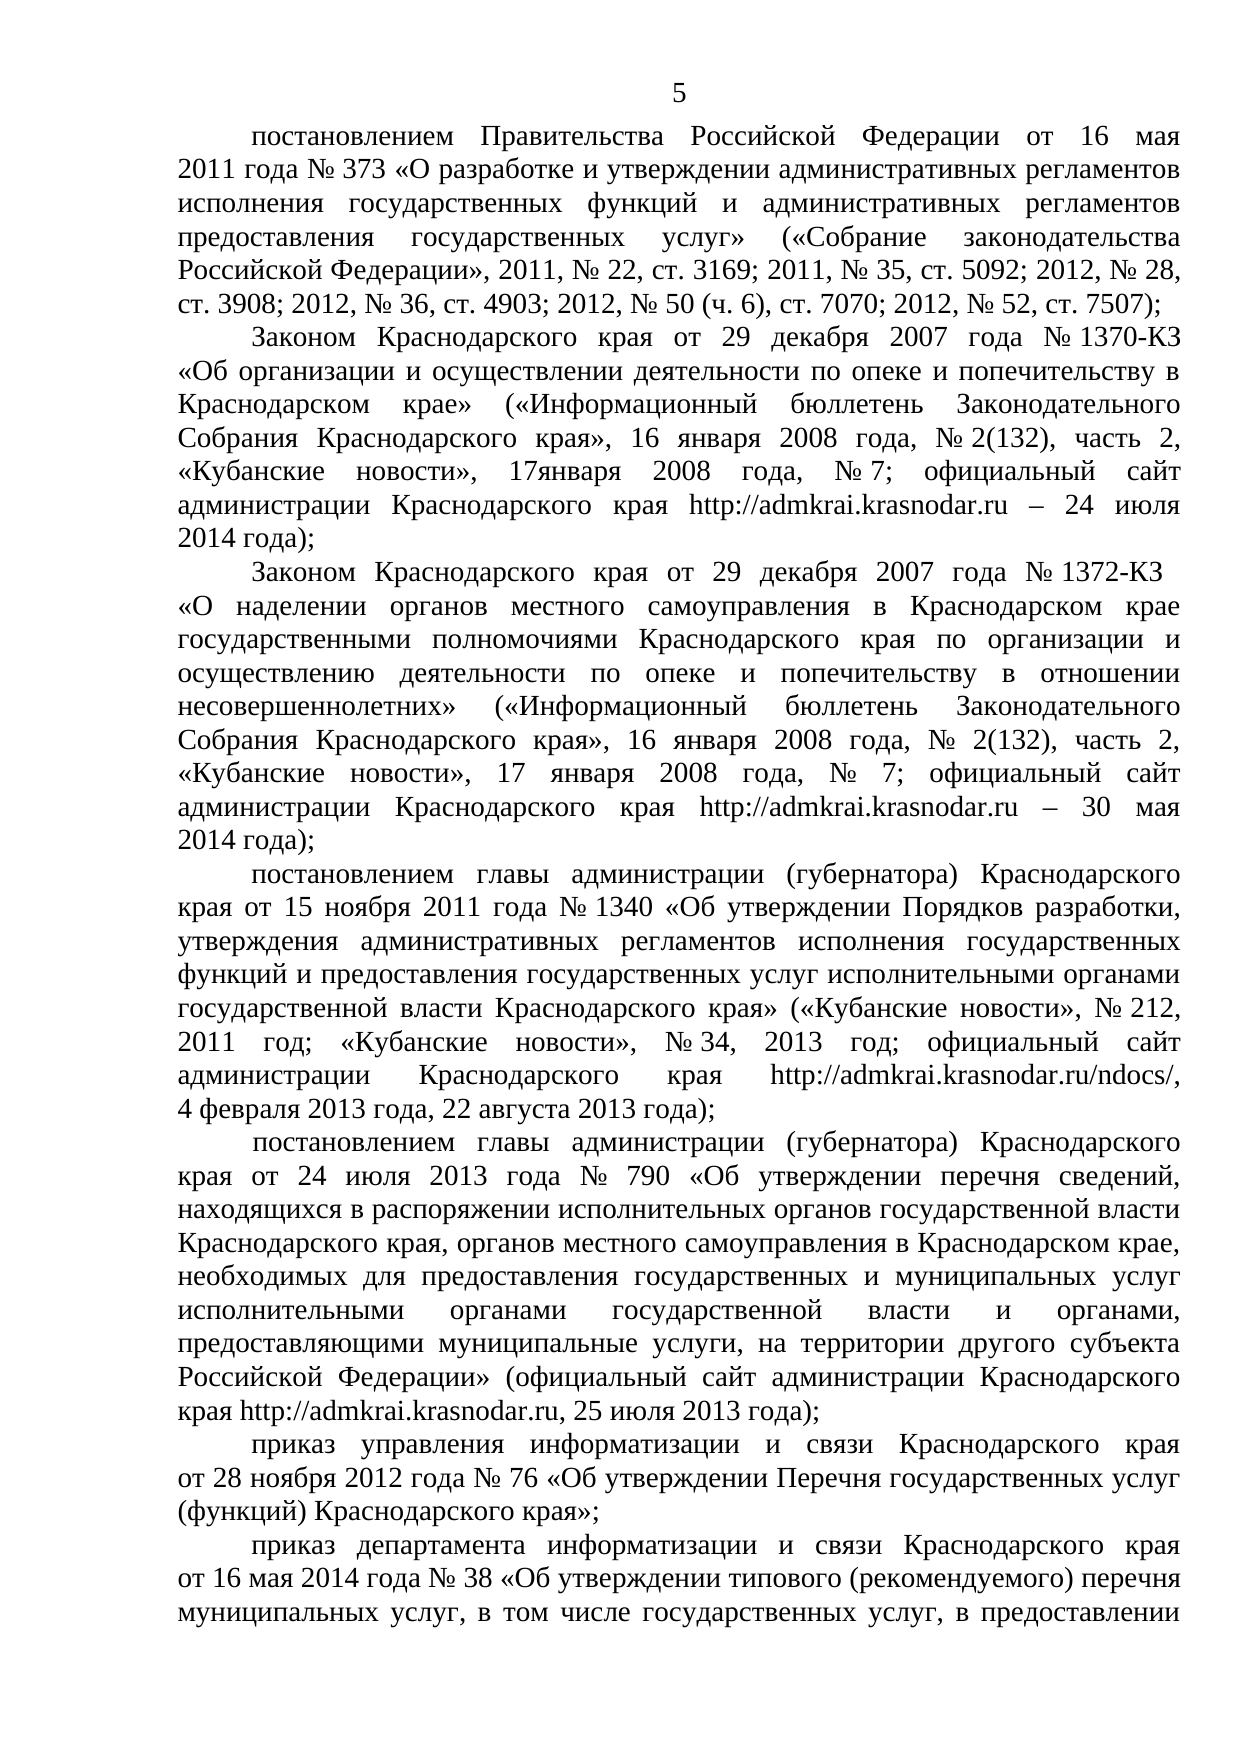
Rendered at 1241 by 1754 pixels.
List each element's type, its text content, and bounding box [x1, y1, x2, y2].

text постановлением главы администрации (губернатора) Краснодарского края от 15 ноября 2011 года № 1340 «Об утверждении Порядков разработки, утверждения административных регламентов исполнения государственных функций и предоставления государственных услуг исполнительными органами государственной власти Краснодарского края» («Кубанские новости», № 212, 2011 год; «Кубанские новости», № 34, 2013 год; официальный сайт администрации Краснодарского края http://admkrai.krasnodar.ru/ndocs/, 4 февраля 2013 года, 22 августа 2013 года); [177, 856, 1181, 1124]
text постановлением Правительства Российской Федерации от 16 мая 2011 года № 373 «О разработке и утверждении административных регламентов исполнения государственных функций и административных регламентов предоставления государственных услуг» («Собрание законодательства Российской Федерации», 2011, № 22, ст. 3169; 2011, № 35, ст. 5092; 2012, № 28, ст. 3908; 2012, № 36, ст. 4903; 2012, № 50 (ч. 6), ст. 7070; 2012, № 52, ст. 7507); [177, 118, 1181, 319]
text приказ управления информатизации и связи Краснодарского края от 28 ноября 2012 года № 76 «Об утверждении Перечня государственных услуг (функций) Краснодарского края»; [177, 1426, 1181, 1527]
text Законом Краснодарского края от 29 декабря 2007 года № 1370-КЗ «Об организации и осуществлении деятельности по опеке и попечительству в Краснодарском крае» («Информационный бюллетень Законодательного Собрания Краснодарского края», 16 января 2008 года, № 2(132), часть 2, «Кубанские новости», 17января 2008 года, № 7; официальный сайт администрации Краснодарского края http://admkrai.krasnodar.ru – 24 июля 2014 года); [177, 319, 1181, 554]
text постановлением главы администрации (губернатора) Краснодарского края от 24 июля 2013 года № 790 «Об утверждении перечня сведений, находящихся в распоряжении исполнительных органов государственной власти Краснодарского края, органов местного самоуправления в Краснодарском крае, необходимых для предоставления государственных и муниципальных услуг исполнительными органами государственной власти и органами, предоставляющими муниципальные услуги, на территории другого субъекта Российской Федерации» (официальный сайт администрации Краснодарского края http://admkrai.krasnodar.ru, 25 июля 2013 года); [177, 1124, 1181, 1426]
text Законом Краснодарского края от 29 декабря 2007 года № 1372-КЗ «О наделении органов местного самоуправления в Краснодарском крае государственными полномочиями Краснодарского края по организации и осуществлению деятельности по опеке и попечительству в отношении несовершеннолетних» («Информационный бюллетень Законодательного Собрания Краснодарского края», 16 января 2008 года, № 2(132), часть 2, «Кубанские новости», 17 января 2008 года, № 7; официальный сайт администрации Краснодарского края http://admkrai.krasnodar.ru – 30 мая 2014 года); [177, 554, 1181, 856]
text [177, 1527, 1181, 1627]
